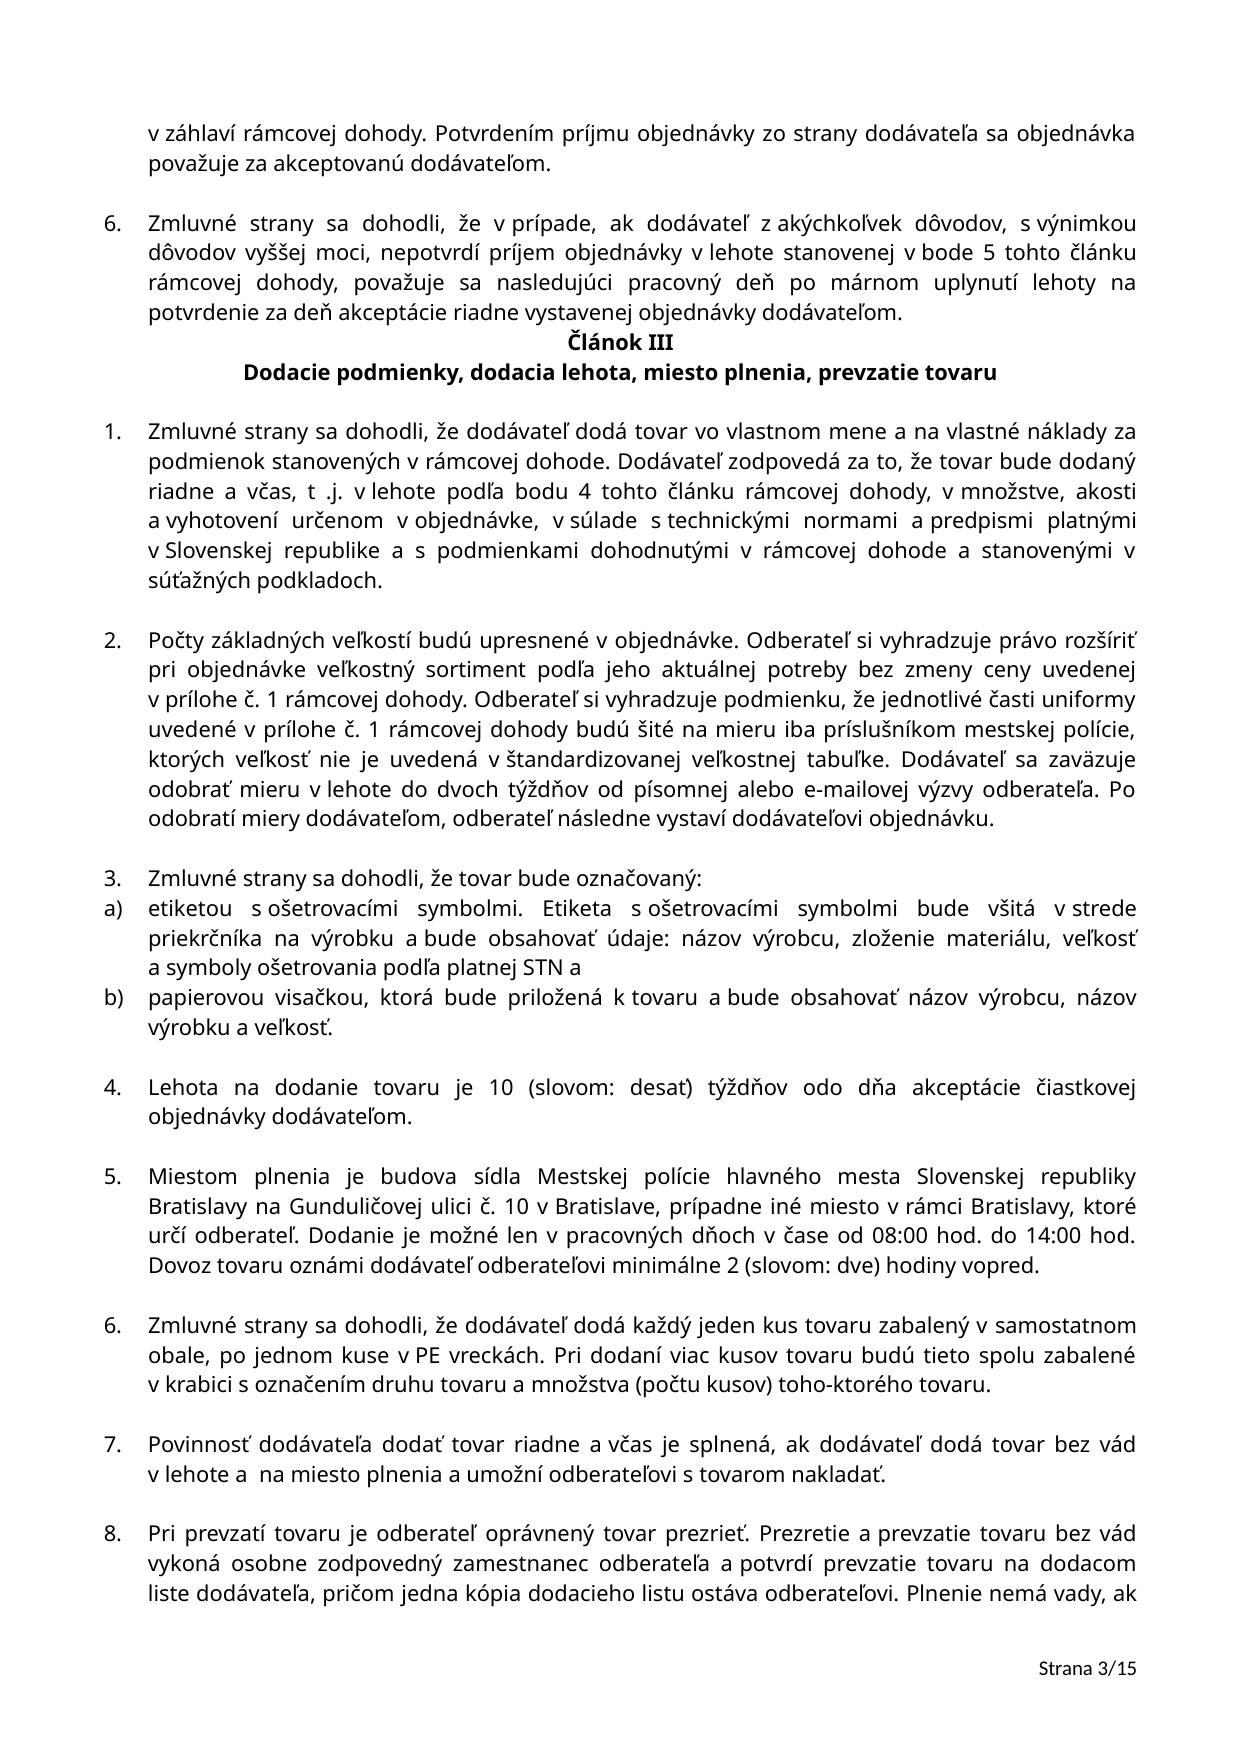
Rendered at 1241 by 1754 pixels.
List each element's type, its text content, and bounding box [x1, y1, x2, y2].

list Lehota na dodanie tovaru je 10 (slovom: desať) týždňov odo dňa akceptácie čiastkovej objednávky dodávateľom. [103, 1072, 1137, 1131]
list papierovou visačkou, ktorá bude priložená k tovaru a bude obsahovať názov výrobcu, názov výrobku a veľkosť. [103, 982, 1137, 1042]
text Článok III [103, 327, 1137, 357]
list Zmluvné strany sa dohodli, že v prípade, ak dodávateľ z akýchkoľvek dôvodov, s výnimkou dôvodov vyššej moci, nepotvrdí príjem objednávky v lehote stanovenej v bode 5 tohto článku rámcovej dohody, považuje sa nasledujúci pracovný deň po márnom uplynutí lehoty na potvrdenie za deň akceptácie riadne vystavenej objednávky dodávateľom. [103, 208, 1137, 327]
list Zmluvné strany sa dohodli, že tovar bude označovaný: [103, 863, 1137, 893]
list Zmluvné strany sa dohodli, že dodávateľ dodá každý jeden kus tovaru zabalený v samostatnom obale, po jednom kuse v PE vreckách. Pri dodaní viac kusov tovaru budú tieto spolu zabalené v krabici s označením druhu tovaru a množstva (počtu kusov) toho-ktorého tovaru. [103, 1310, 1137, 1399]
list etiketou s ošetrovacími symbolmi. Etiketa s ošetrovacími symbolmi bude všitá v strede priekrčníka na výrobku a bude obsahovať údaje: názov výrobcu, zloženie materiálu, veľkosť a symboly ošetrovania podľa platnej STN a [103, 893, 1137, 982]
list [103, 118, 1137, 178]
list Povinnosť dodávateľa dodať tovar riadne a včas je splnená, ak dodávateľ dodá tovar bez vád v lehote a na miesto plnenia a umožní odberateľovi s tovarom nakladať. [103, 1429, 1137, 1489]
text Dodacie podmienky, dodacia lehota, miesto plnenia, prevzatie tovaru [103, 357, 1137, 386]
list Miestom plnenia je budova sídla Mestskej polície hlavného mesta Slovenskej republiky Bratislavy na Gunduličovej ulici č. 10 v Bratislave, prípadne iné miesto v rámci Bratislavy, ktoré určí odberateľ. Dodanie je možné len v pracovných dňoch v čase od 08:00 hod. do 14:00 hod. Dovoz tovaru oznámi dodávateľ odberateľovi minimálne 2 (slovom: dve) hodiny vopred. [103, 1161, 1137, 1280]
list Zmluvné strany sa dohodli, že dodávateľ dodá tovar vo vlastnom mene a na vlastné náklady za podmienok stanovených v rámcovej dohode. Dodávateľ zodpovedá za to, že tovar bude dodaný riadne a včas, t .j. v lehote podľa bodu 4 tohto článku rámcovej dohody, v množstve, akosti a vyhotovení určenom v objednávke, v súlade s technickými normami a predpismi platnými v Slovenskej republike a s podmienkami dohodnutými v rámcovej dohode a stanovenými v súťažných podkladoch. [103, 416, 1137, 595]
list Počty základných veľkostí budú upresnené v objednávke. Odberateľ si vyhradzuje právo rozšíriť pri objednávke veľkostný sortiment podľa jeho aktuálnej potreby bez zmeny ceny uvedenej v prílohe č. 1 rámcovej dohody. Odberateľ si vyhradzuje podmienku, že jednotlivé časti uniformy uvedené v prílohe č. 1 rámcovej dohody budú šité na mieru iba príslušníkom mestskej polície, ktorých veľkosť nie je uvedená v štandardizovanej veľkostnej tabuľke. Dodávateľ sa zaväzuje odobrať mieru v lehote do dvoch týždňov od písomnej alebo e-mailovej výzvy odberateľa. Po odobratí miery dodávateľom, odberateľ následne vystaví dodávateľovi objednávku. [103, 625, 1137, 833]
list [103, 1518, 1137, 1608]
